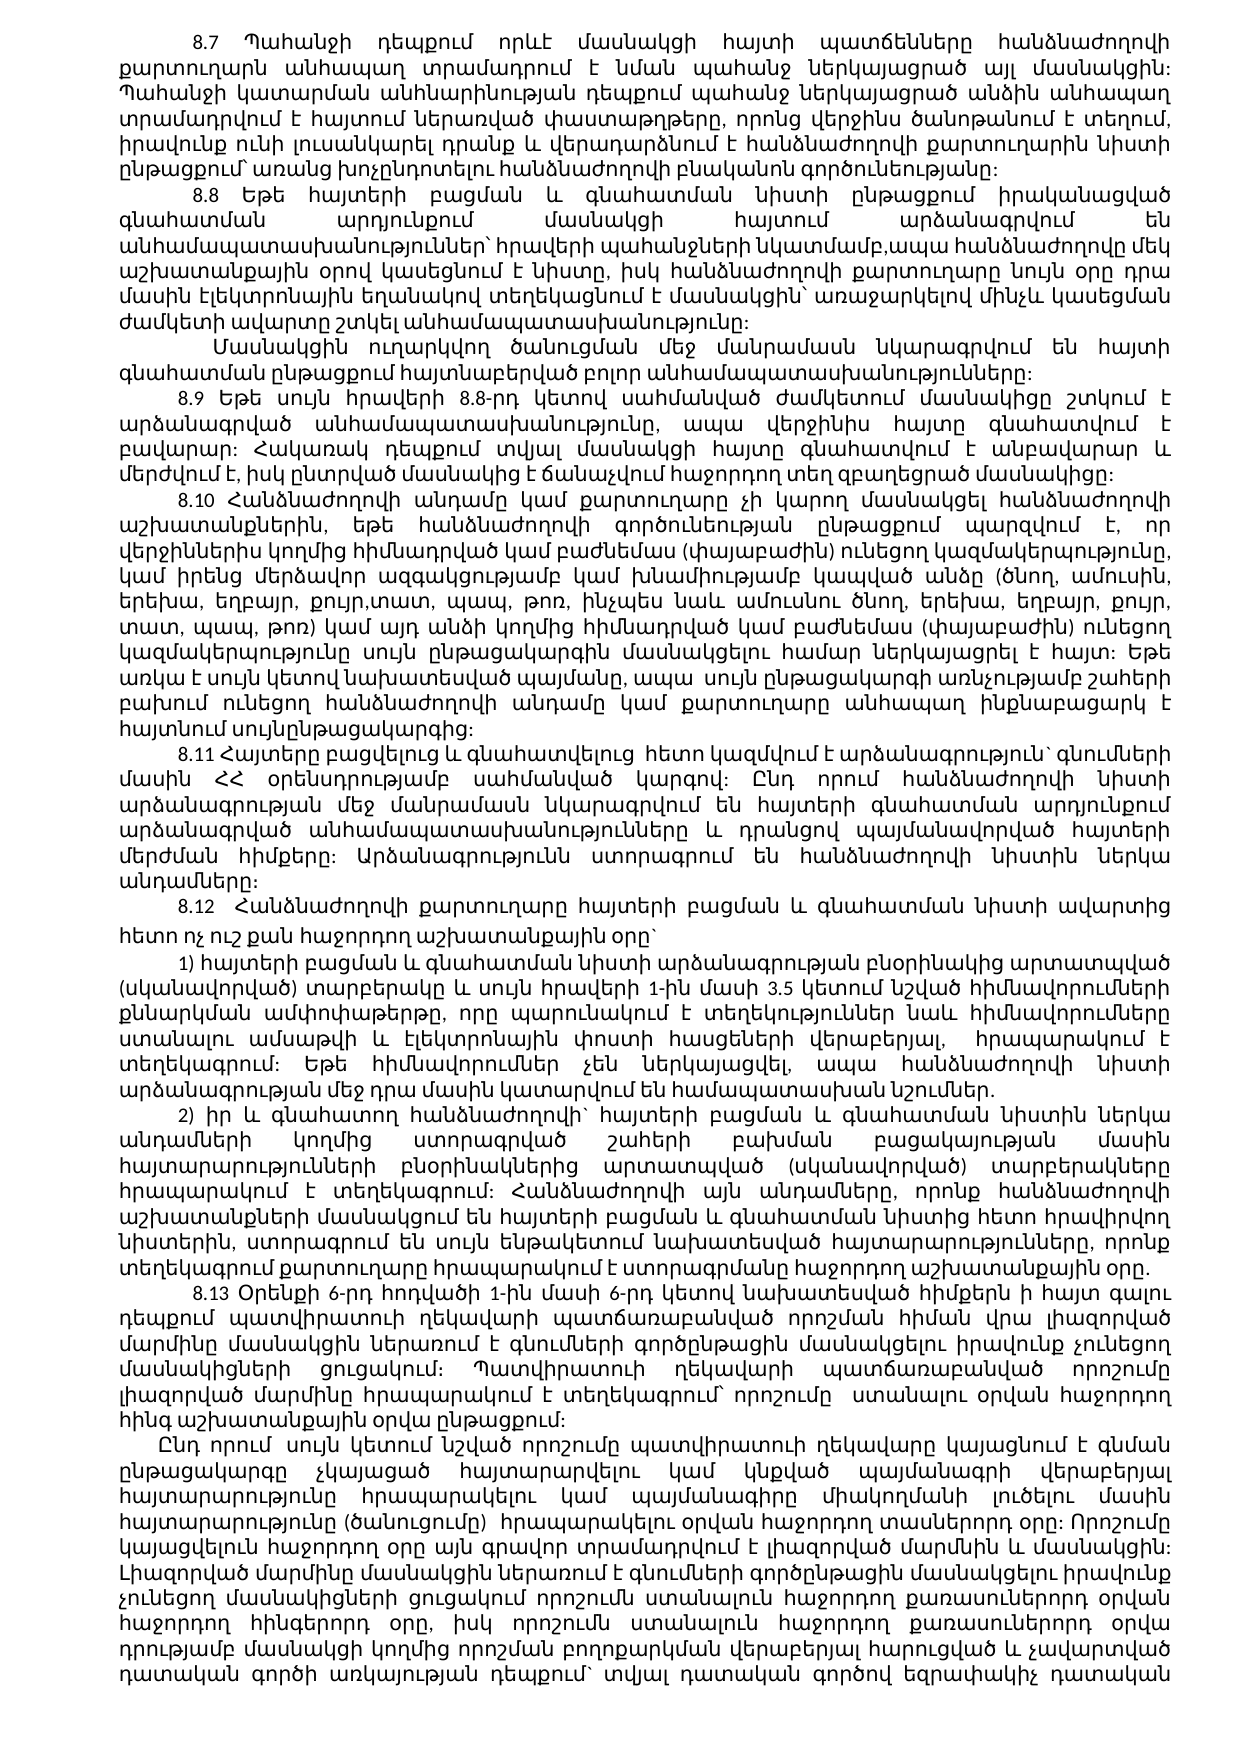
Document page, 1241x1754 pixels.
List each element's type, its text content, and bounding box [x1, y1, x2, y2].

text 2) իր և գնահատող հանձնաժողովի` հայտերի բացման և գնահատման նիստին ներկա անդամների կողմից ստորագրված շահերի բախման բացակայության մասին հայտարարությունների բնօրինակներից արտատպված (սկանավորված) տարբերակները հրապարակում է տեղեկագրում: Հանձնաժողովի այն անդամները, որոնք հանձնաժողովի աշխատանքների մասնակցում են հայտերի բացման և գնահատման նիստից հետո հրավիրվող նիստերին, ստորագրում են սույն ենթակետում նախատեսված հայտարարությունները, որոնք տեղեկագրում քարտուղարը հրապարակում է ստորագրմանը հաջորդող աշխատանքային օրը. [118, 1102, 1171, 1280]
text 1) հայտերի բացման և գնահատման նիստի արձանագրության բնօրինակից արտատպված (սկանավորված) տարբերակը և սույն հրավերի 1-ին մասի 3.5 կետում նշված հիմնավորումների քննարկման ամփոփաթերթը, որը պարունակում է տեղեկություններ նաև հիմնավորումները ստանալու ամսաթվի և էլեկտրոնային փոստի հասցեների վերաբերյալ, հրապարակում է տեղեկագրում: Եթե հիմնավորումներ չեն ներկայացվել, ապա հանձնաժողովի նիստի արձանագրության մեջ դրա մասին կատարվում են համապատասխան նշումներ. [118, 950, 1171, 1102]
text Մասնակցին ուղարկվող ծանուցման մեջ մանրամասն նկարագրվում են հայտի գնահատման ընթացքում հայտնաբերված բոլոր անհամապատասխանությունները: [118, 334, 1171, 385]
text 8.12 Հանձնաժողովի քարտուղարը հայտերի բացման և գնահատման նիստի ավարտից հետո ոչ ուշ քան հաջորդող աշխատանքային օրը` [118, 894, 1171, 950]
text 8.11 Հայտերը բացվելուց և գնահատվելուց հետո կազմվում է արձանագրություն` գնումների մասին ՀՀ օրենսդրությամբ սահմանված կարգով: Ընդ որում հանձնաժողովի նիստի արձանագրության մեջ մանրամասն նկարագրվում են հայտերի գնահատման արդյունքում արձանագրված անհամապատասխանությունները և դրանցով պայմանավորված հայտերի մերժման հիմքերը: Արձանագրությունն ստորագրում են հանձնաժողովի նիստին ներկա անդամները։ [118, 741, 1171, 894]
text 8.9 Եթե սույն հրավերի 8.8-րդ կետով սահմանված ժամկետում մասնակիցը շտկում է արձանագրված անհամապատասխանությունը, ապա վերջինիս հայտը գնահատվում է բավարար: Հակառակ դեպքում տվյալ մասնակցի հայտը գնահատվում է անբավարար և մերժվում է, իսկ ընտրված մասնակից է ճանաչվում հաջորդող տեղ զբաղեցրած մասնակիցը: [118, 385, 1171, 487]
text 8.7 Պահանջի դեպքում որևէ մասնակցի հայտի պատճենները հանձնաժողովի քարտուղարն անհապաղ տրամադրում է նման պահանջ ներկայացրած այլ մասնակցին: Պահանջի կատարման անհնարինության դեպքում պահանջ ներկայացրած անձին անհապաղ տրամադրվում է հայտում ներառված փաստաթղթերը, որոնց վերջինս ծանոթանում է տեղում, իրավունք ունի լուսանկարել դրանք և վերադարձնում է հանձնաժողովի քարտուղարին նիստի ընթացքում՝ առանց խոչընդոտելու հանձնաժողովի բնականոն գործունեությանը: [118, 29, 1171, 182]
text 8.8 Եթե հայտերի բացման և գնահատման նիստի ընթացքում իրականացված գնահատման արդյունքում մասնակցի հայտում արձանագրվում են անհամապատասխանություններ՝ հրավերի պահանջների նկատմամբ,ապա հանձնաժողովը մեկ աշխատանքային օրով կասեցնում է նիստը, իսկ հանձնաժողովի քարտուղարը նույն օրը դրա մասին էլեկտրոնային եղանակով տեղեկացնում է մասնակցին՝ առաջարկելով մինչև կասեցման ժամկետի ավարտը շտկել անհամապատասխանությունը: [118, 182, 1171, 334]
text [118, 1433, 1171, 1687]
text 8.13 Օրենքի 6-րդ հոդվածի 1-ին մասի 6-րդ կետով նախատեսված հիմքերն ի հայտ գալու դեպքում պատվիրատուի ղեկավարի պատճառաբանված որոշման հիման վրա լիազորված մարմինը մասնակցին ներառում է գնումների գործընթացին մասնակցելու իրավունք չունեցող մասնակիցների ցուցակում։ Պատվիրատուի ղեկավարի պատճառաբանված որոշումը լիազորված մարմինը հրապարակում է տեղեկագրում՝ որոշումը ստանալու օրվան հաջորդող հինգ աշխատանքային օրվա ընթացքում: [118, 1280, 1171, 1433]
text 8.10 Հանձնաժողովի անդամը կամ քարտուղարը չի կարող մասնակցել հանձնաժողովի աշխատանքներին, եթե հանձնաժողովի գործունեության ընթացքում պարզվում է, որ վերջիններիս կողմից հիմնադրված կամ բաժնեմաս (փայաբաժին) ունեցող կազմակերպությունը, կամ իրենց մերձավոր ազգակցությամբ կամ խնամիությամբ կապված անձը (ծնող, ամուսին, երեխա, եղբայր, քույր,տատ, պապ, թոռ, ինչպես նաև ամուսնու ծնող, երեխա, եղբայր, քույր, տատ, պապ, թոռ) կամ այդ անձի կողմից հիմնադրված կամ բաժնեմաս (փայաբաժին) ունեցող կազմակերպությունը սույն ընթացակարգին մասնակցելու համար ներկայացրել է հայտ: Եթե առկա է սույն կետով նախատեսված պայմանը, ապա սույն ընթացակարգի առնչությամբ շահերի բախում ունեցող հանձնաժողովի անդամը կամ քարտուղարը անհապաղ ինքնաբացարկ է հայտնում սույնընթացակարգից: [118, 487, 1171, 741]
